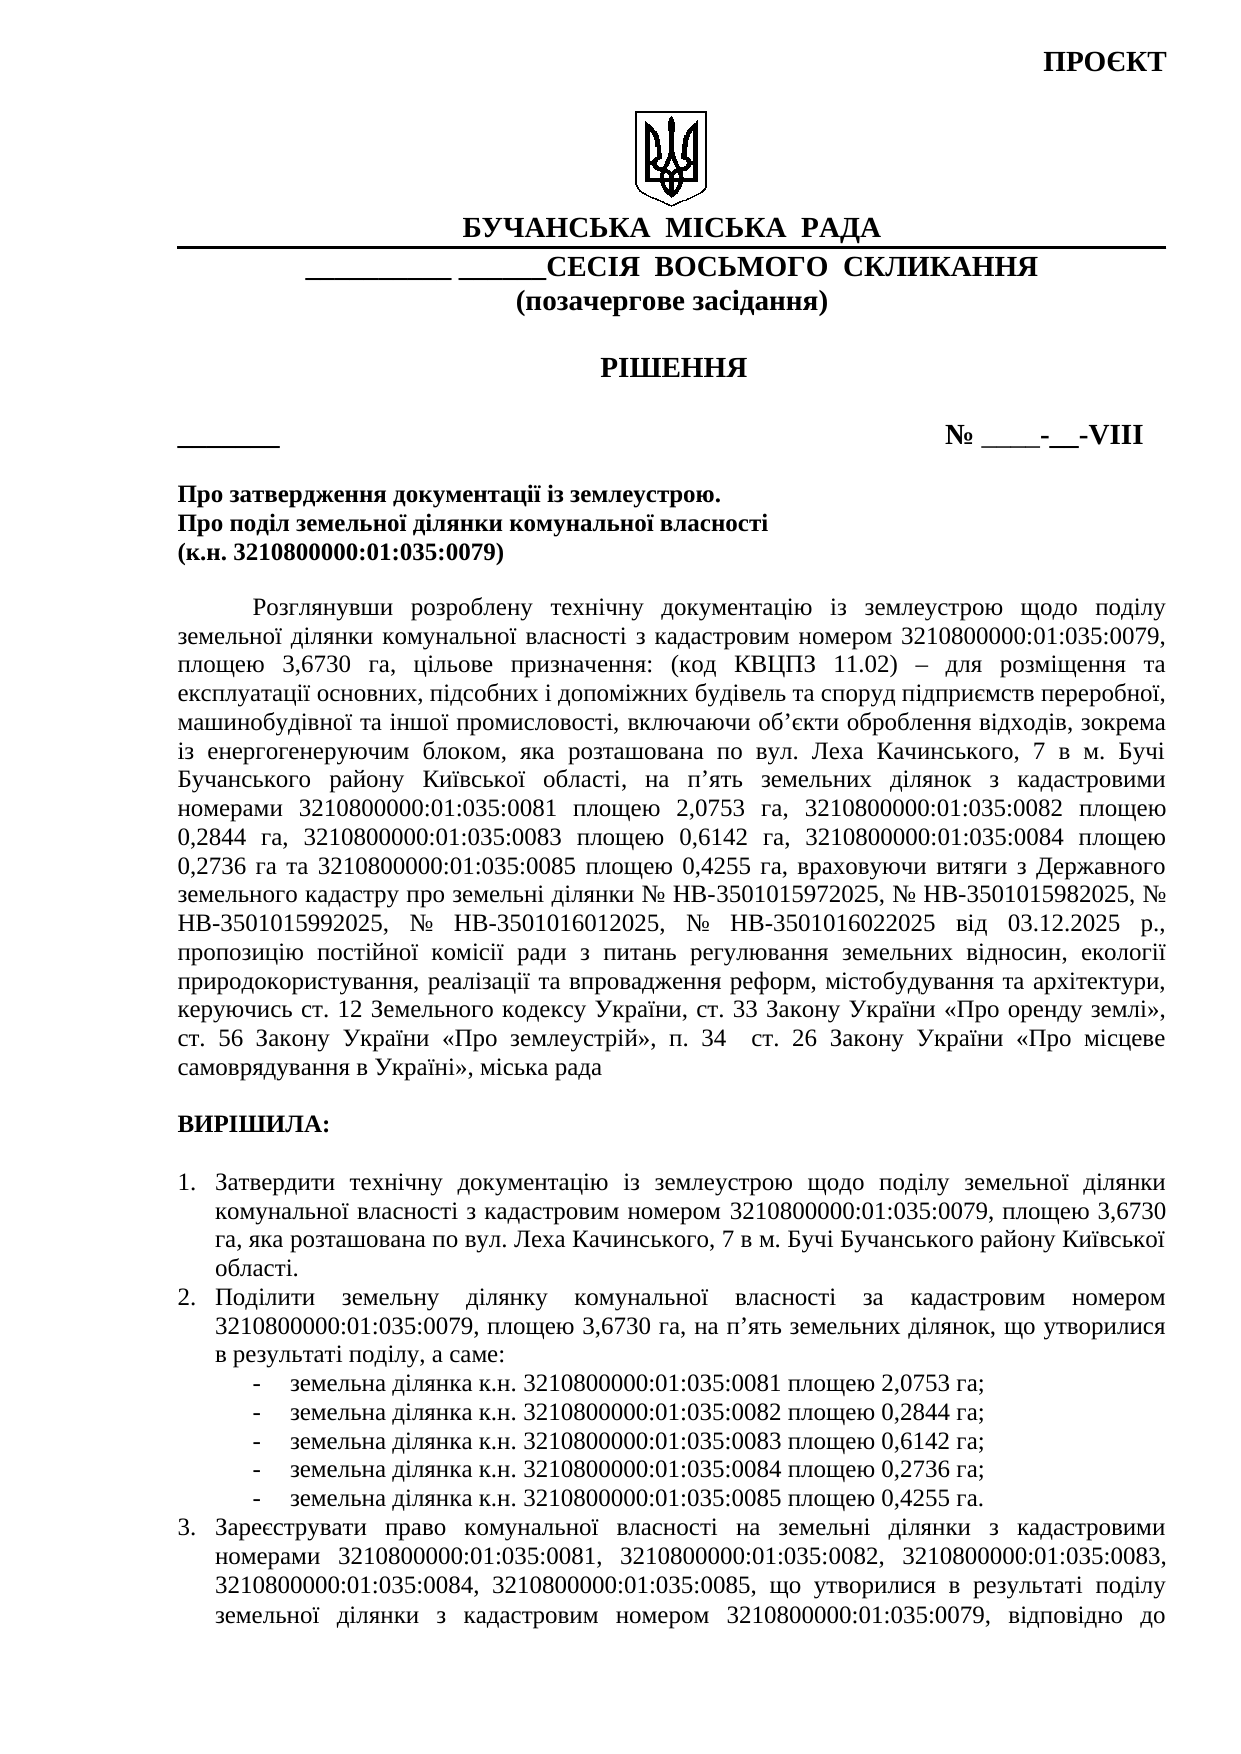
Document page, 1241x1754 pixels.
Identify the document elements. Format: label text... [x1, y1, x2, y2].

list Затвердити технічну документацію із землеустрою щодо поділу земельної ділянки комунальної власності з кадастровим номером 3210800000:01:035:0079, площею 3,6730 га, яка розташована по вул. Леха Качинського, 7 в м. Бучі Бучанського району Київської області. [177, 1167, 1166, 1282]
list земельна ділянка к.н. 3210800000:01:035:0085 площею 0,4255 га. [252, 1483, 1166, 1512]
text __________ ______СЕСІЯ ВОСЬМОГО СКЛИКАННЯ [177, 249, 1166, 283]
text (к.н. 3210800000:01:035:0079) [177, 537, 1166, 566]
text Розглянувши розроблену технічну документацію із землеустрою щодо поділу земельної ділянки комунальної власності з кадастровим номером 3210800000:01:035:0079, площею 3,6730 га, цільове призначення: (код КВЦПЗ 11.02) – для розміщення та експлуатації основних, підсобних і допоміжних будівель та споруд підприємств переробної, машинобудівної та іншої промисловості, включаючи об’єкти оброблення відходів, зокрема із енергогенеруючим блоком, яка розташована по вул. Леха Качинського, 7 в м. Бучі Бучанського району Київської області, на п’ять земельних ділянок з кадастровими номерами 3210800000:01:035:0081 площею 2,0753 га, 3210800000:01:035:0082 площею 0,2844 га, 3210800000:01:035:0083 площею 0,6142 га, 3210800000:01:035:0084 площею 0,2736 га та 3210800000:01:035:0085 площею 0,4255 га, враховуючи витяги з Державного земельного кадастру про земельні ділянки № НВ-3501015972025, № НВ-3501015982025, № НВ-3501015992025, № НВ-3501016012025, № НВ-3501016022025 від 03.12.2025 р., пропозицію постійної комісії ради з питань регулювання земельних відносин, екології природокористування, реалізації та впровадження реформ, містобудування та архітектури, керуючись ст. 12 Земельного кодексу України, ст. 33 Закону України «Про оренду землі», ст. 56 Закону України «Про землеустрій», п. 34 ст. 26 Закону України «Про місцеве самоврядування в Україні», міська рада [177, 592, 1166, 1081]
text ВИРІШИЛА: [177, 1109, 1166, 1138]
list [177, 1512, 1166, 1629]
list земельна ділянка к.н. 3210800000:01:035:0081 площею 2,0753 га; [252, 1368, 1166, 1397]
list земельна ділянка к.н. 3210800000:01:035:0082 площею 0,2844 га; [252, 1397, 1166, 1426]
text БУЧАНСЬКА МІСЬКА РАДА [177, 211, 1166, 246]
text _______ № ____-__-VІІІ [177, 417, 1166, 451]
text РІШЕННЯ [177, 350, 1166, 383]
list земельна ділянка к.н. 3210800000:01:035:0083 площею 0,6142 га; [252, 1426, 1166, 1454]
text Про затвердження документації із землеустрою. [177, 479, 1166, 508]
text (позачергове засідання) [177, 283, 1166, 316]
list Поділити земельну ділянку комунальної власності за кадастровим номером 3210800000:01:035:0079, площею 3,6730 га, на п’ять земельних ділянок, що утворилися в результаті поділу, а саме: [177, 1282, 1166, 1368]
list земельна ділянка к.н. 3210800000:01:035:0084 площею 0,2736 га; [252, 1454, 1166, 1483]
text Про поділ земельної ділянки комунальної власності [177, 508, 1166, 537]
